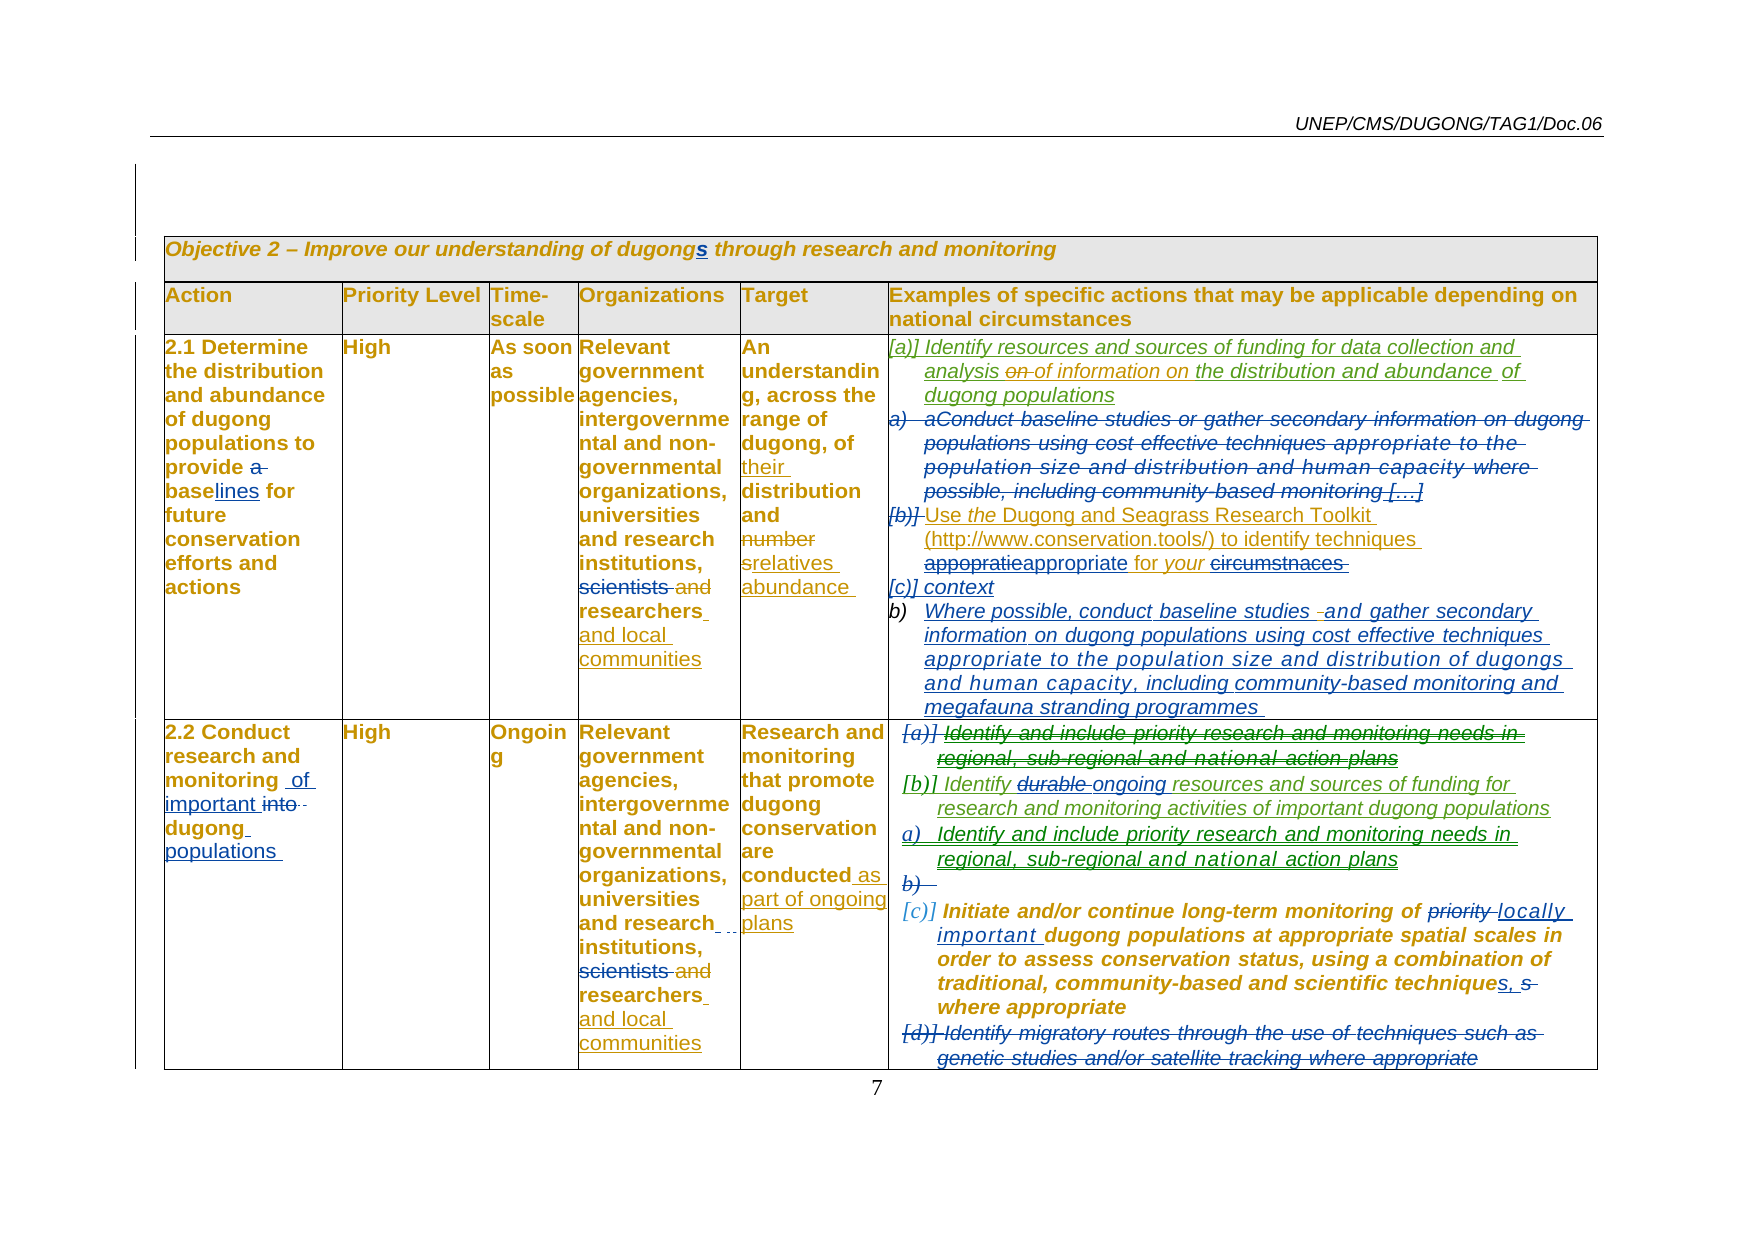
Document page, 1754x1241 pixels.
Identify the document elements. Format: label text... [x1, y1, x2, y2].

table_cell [579, 720, 740, 1069]
table_cell Relevant government agencies, intergovernmental and non-governmental organizations, universities and research institutions, researchers [579, 335, 740, 718]
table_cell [889, 720, 1597, 1069]
table_cell High [343, 335, 489, 718]
table_cell An understanding, across the range of dugong, of distribution and [741, 335, 888, 718]
table_cell Action [165, 283, 342, 334]
table_cell As soon as possible [490, 335, 578, 718]
table_cell Examples of specific actions that may be applicable depending on national circumstances [889, 283, 1597, 334]
table_cell Time-scale [490, 283, 578, 334]
table_cell High [343, 720, 489, 1069]
table_cell 2.1 Determine the distribution and abundance of dugong populations to provide base for future conservation efforts and actions [165, 335, 342, 718]
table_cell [165, 720, 342, 1069]
table_cell Ongoing [490, 720, 578, 1069]
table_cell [741, 720, 888, 1069]
table_cell Organizations [579, 283, 740, 334]
table_cell Priority Level [343, 283, 489, 334]
table_cell [889, 335, 1597, 718]
table_cell Target [741, 283, 888, 334]
table_header Objective 2 – Improve our understanding of dugong through research and monitoring [165, 237, 1597, 281]
